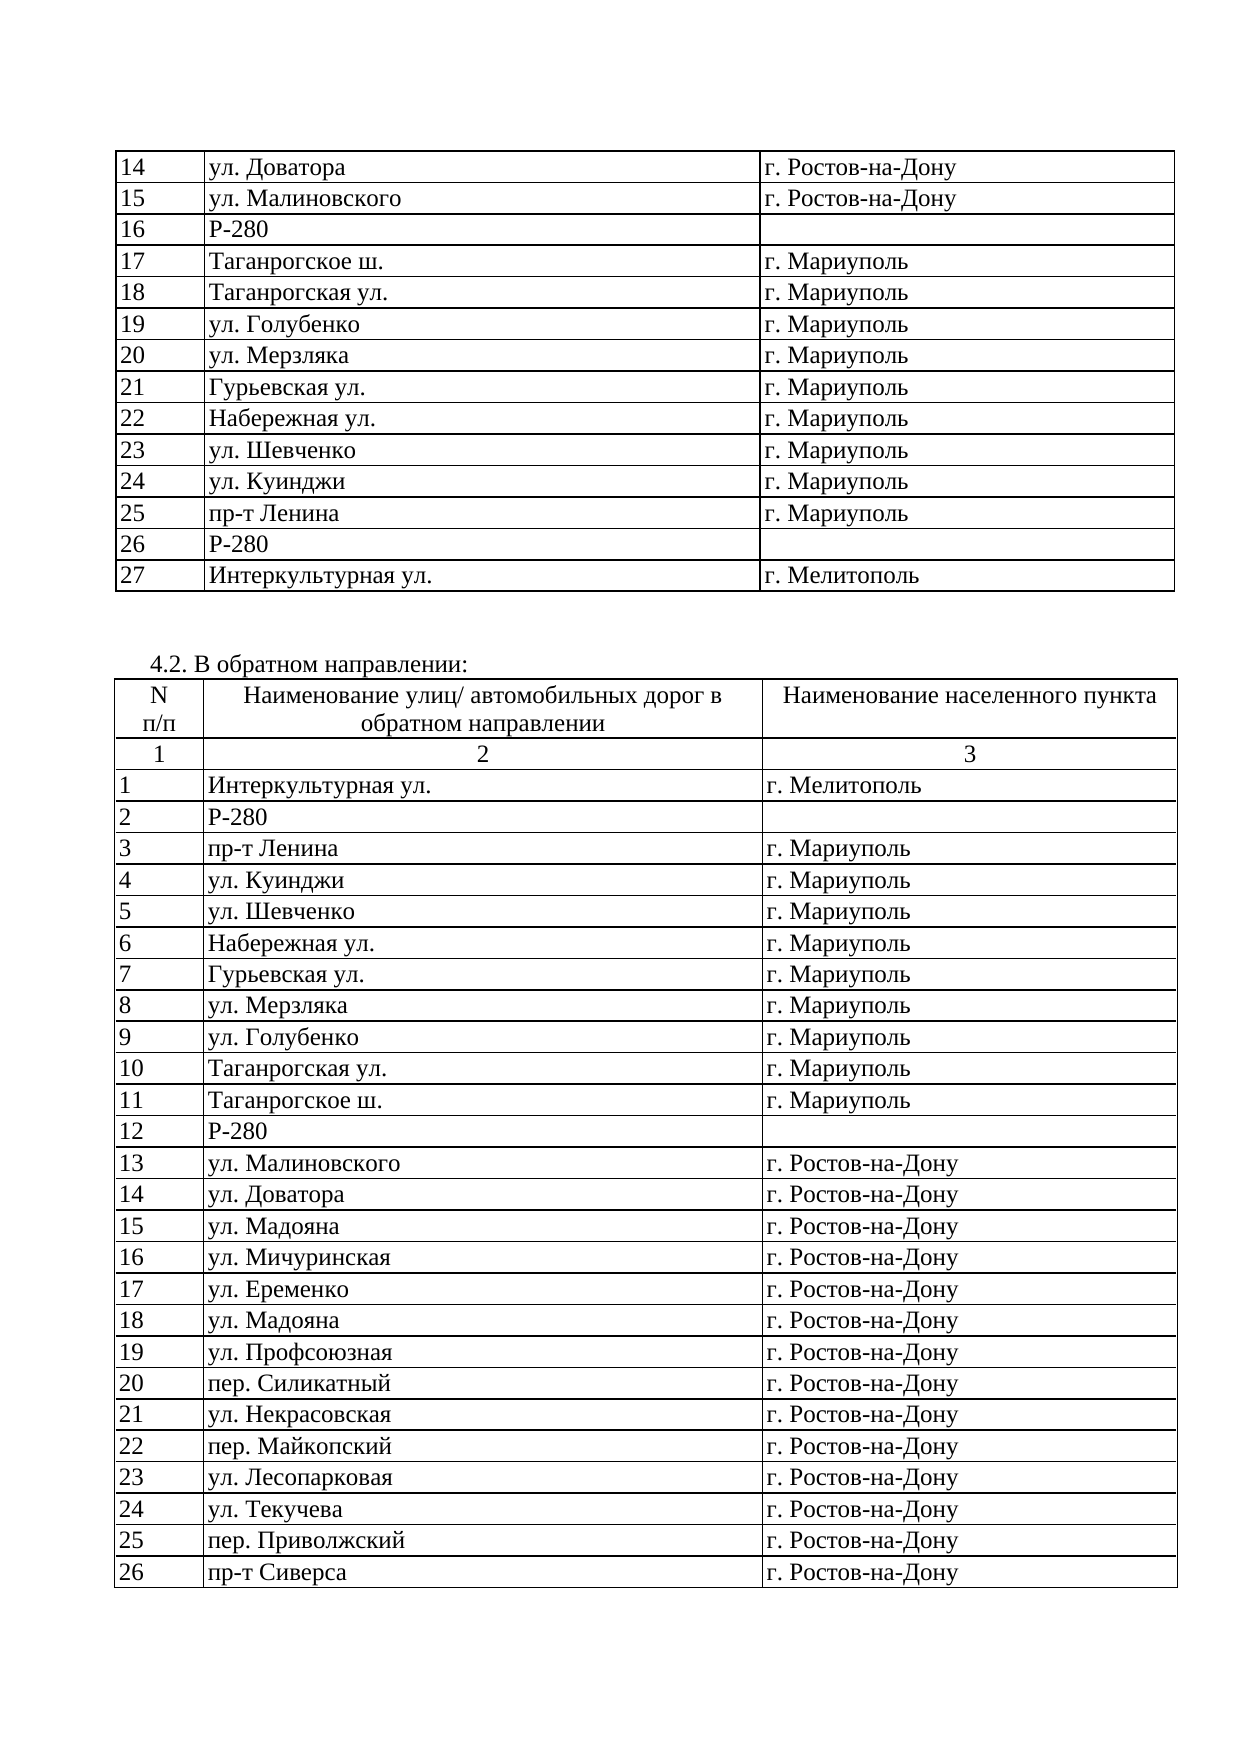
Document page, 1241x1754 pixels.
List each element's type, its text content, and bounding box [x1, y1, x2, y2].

table_cell пер. Силикатный [204, 1368, 762, 1398]
table_cell ул. Доватора [205, 152, 759, 181]
table_cell 25 [117, 498, 204, 527]
table_cell г. Мариуполь [763, 832, 1177, 863]
table_cell пр-т Ленина [205, 498, 759, 527]
table_cell 18 [117, 277, 204, 307]
table_cell 4 [115, 864, 203, 894]
table_cell Р-280 [205, 215, 759, 244]
table_cell 8 [115, 990, 203, 1020]
table_cell 13 [115, 1147, 203, 1178]
table_cell 21 [115, 1399, 203, 1429]
table_cell Интеркультурная ул. [205, 561, 759, 590]
table_cell 10 [115, 1053, 203, 1083]
table_cell 17 [117, 246, 204, 276]
table_cell ул. Профсоюзная [204, 1337, 762, 1366]
table_cell 9 [115, 1021, 203, 1052]
table_cell г. Мариуполь [761, 277, 1174, 307]
table_cell г. Мариуполь [763, 1052, 1177, 1083]
table_cell пер. Майкопский [204, 1431, 762, 1461]
table_cell Таганрогское ш. [205, 246, 759, 276]
table_cell [761, 215, 1174, 244]
table_cell г. Ростов-на-Дону [763, 1209, 1177, 1241]
table_cell Интеркультурная ул. [204, 770, 762, 800]
table_cell г. Мариуполь [761, 246, 1174, 276]
table_cell г. Мариуполь [763, 863, 1177, 894]
table_cell 6 [115, 927, 203, 957]
table_cell г. Ростов-на-Дону [763, 1178, 1177, 1209]
table_cell г. Ростов-на-Дону [763, 1241, 1177, 1272]
text 4.2. В обратном направлении: [150, 649, 1090, 678]
table_cell г. Ростов-на-Дону [761, 183, 1174, 213]
table_cell г. Ростов-на-Дону [761, 152, 1174, 181]
table_cell пер. Приволжский [204, 1525, 762, 1555]
table_cell ул. Мерзляка [205, 340, 759, 370]
table_cell ул. Голубенко [205, 309, 759, 339]
table_cell 19 [117, 309, 204, 339]
table_cell 5 [115, 896, 203, 926]
table_cell Набережная ул. [205, 403, 759, 433]
table_cell ул. Некрасовская [204, 1400, 762, 1429]
table_cell г. Мариуполь [761, 403, 1174, 433]
table_cell 24 [115, 1493, 203, 1524]
table_cell 25 [115, 1525, 203, 1555]
table_cell 1 [115, 770, 203, 800]
table_cell 15 [117, 183, 204, 213]
table_cell 12 [115, 1116, 203, 1146]
table_cell пр-т Сиверса [204, 1557, 762, 1587]
table_cell 11 [115, 1084, 203, 1115]
table_cell Таганрогская ул. [205, 277, 759, 307]
table_header N п/п [115, 680, 203, 737]
table_cell г. Мариуполь [763, 1083, 1177, 1115]
table_cell ул. Лесопарковая [204, 1462, 762, 1492]
table_cell 20 [117, 340, 204, 370]
table_cell 16 [115, 1242, 203, 1272]
table_cell г. Мариуполь [763, 989, 1177, 1020]
table_cell г. Мелитополь [761, 561, 1174, 590]
table_cell ул. Куинджи [204, 865, 762, 894]
table_cell г. Ростов-на-Дону [763, 1304, 1177, 1335]
table_cell ул. Шевченко [204, 896, 762, 926]
table_cell 15 [115, 1210, 203, 1241]
table_cell ул. Текучева [204, 1494, 762, 1524]
table_cell г. Ростов-на-Дону [763, 1272, 1177, 1303]
table_cell 7 [115, 959, 203, 989]
table_cell 22 [117, 403, 204, 433]
table_cell 21 [117, 372, 204, 402]
table_cell ул. Еременко [204, 1274, 762, 1303]
table_cell [763, 1115, 1177, 1146]
table_cell г. Мариуполь [761, 466, 1174, 496]
table_cell ул. Мадояна [204, 1211, 762, 1241]
table_cell г. Мариуполь [761, 435, 1174, 464]
table_cell 2 [115, 801, 203, 832]
table_cell Гурьевская ул. [204, 959, 762, 989]
table_header Наименование населенного пункта [763, 680, 1177, 737]
table_cell г. Мариуполь [763, 926, 1177, 957]
table_cell г. Мелитополь [763, 769, 1177, 800]
table_cell г. Ростов-на-Дону [763, 1492, 1177, 1524]
table_cell г. Ростов-на-Дону [763, 1146, 1177, 1178]
table_cell 27 [117, 561, 204, 590]
table_cell Таганрогское ш. [204, 1085, 762, 1115]
table_cell ул. Шевченко [205, 435, 759, 464]
table_cell пр-т Ленина [204, 833, 762, 863]
table_cell Гурьевская ул. [205, 372, 759, 402]
table_cell ул. Малиновского [205, 183, 759, 213]
table_cell г. Ростов-на-Дону [763, 1335, 1177, 1366]
table_cell г. Мариуполь [761, 372, 1174, 402]
table_cell Набережная ул. [204, 928, 762, 957]
table_cell 20 [115, 1368, 203, 1398]
table_cell [761, 529, 1174, 559]
table_cell ул. Мерзляка [204, 991, 762, 1020]
table_cell 19 [115, 1336, 203, 1366]
table_cell ул. Куинджи [205, 466, 759, 496]
table_cell ул. Доватора [204, 1179, 762, 1209]
table_cell 26 [115, 1556, 203, 1587]
table_cell 22 [115, 1430, 203, 1461]
table_cell 1 [115, 738, 203, 769]
table_cell 3 [115, 833, 203, 863]
table_cell Таганрогская ул. [204, 1053, 762, 1083]
table_cell 26 [117, 529, 204, 559]
table_cell 17 [115, 1273, 203, 1303]
table_cell г. Ростов-на-Дону [763, 1461, 1177, 1492]
table_cell г. Мариуполь [763, 895, 1177, 926]
table_cell г. Ростов-на-Дону [763, 1555, 1177, 1587]
table_cell ул. Малиновского [204, 1148, 762, 1178]
table_cell Р-280 [204, 802, 762, 832]
table_cell 2 [204, 739, 762, 769]
table_cell 24 [117, 466, 204, 496]
table_cell 14 [115, 1179, 203, 1209]
table_cell г. Ростов-на-Дону [763, 1524, 1177, 1555]
table_cell 23 [117, 435, 204, 464]
table_cell ул. Мадояна [204, 1305, 762, 1335]
table_header Наименование улиц/ автомобильных дорог в обратном направлении [204, 680, 762, 737]
table_cell г. Мариуполь [761, 498, 1174, 527]
table_cell г. Ростов-на-Дону [763, 1366, 1177, 1398]
table_cell ул. Голубенко [204, 1022, 762, 1052]
table_cell Р-280 [204, 1116, 762, 1146]
table_cell Р-280 [205, 529, 759, 559]
table_cell [763, 800, 1177, 832]
table_cell г. Ростов-на-Дону [763, 1398, 1177, 1429]
table_cell 18 [115, 1305, 203, 1335]
table_cell г. Ростов-на-Дону [763, 1429, 1177, 1461]
table_cell г. Мариуполь [761, 340, 1174, 370]
table_cell 23 [115, 1462, 203, 1492]
table_cell г. Мариуполь [763, 958, 1177, 989]
table_cell 14 [117, 152, 204, 181]
table_cell 3 [763, 737, 1177, 769]
table_cell г. Мариуполь [763, 1020, 1177, 1052]
table_cell ул. Мичуринская [204, 1242, 762, 1272]
table_cell 16 [117, 215, 204, 244]
table_cell г. Мариуполь [761, 309, 1174, 339]
